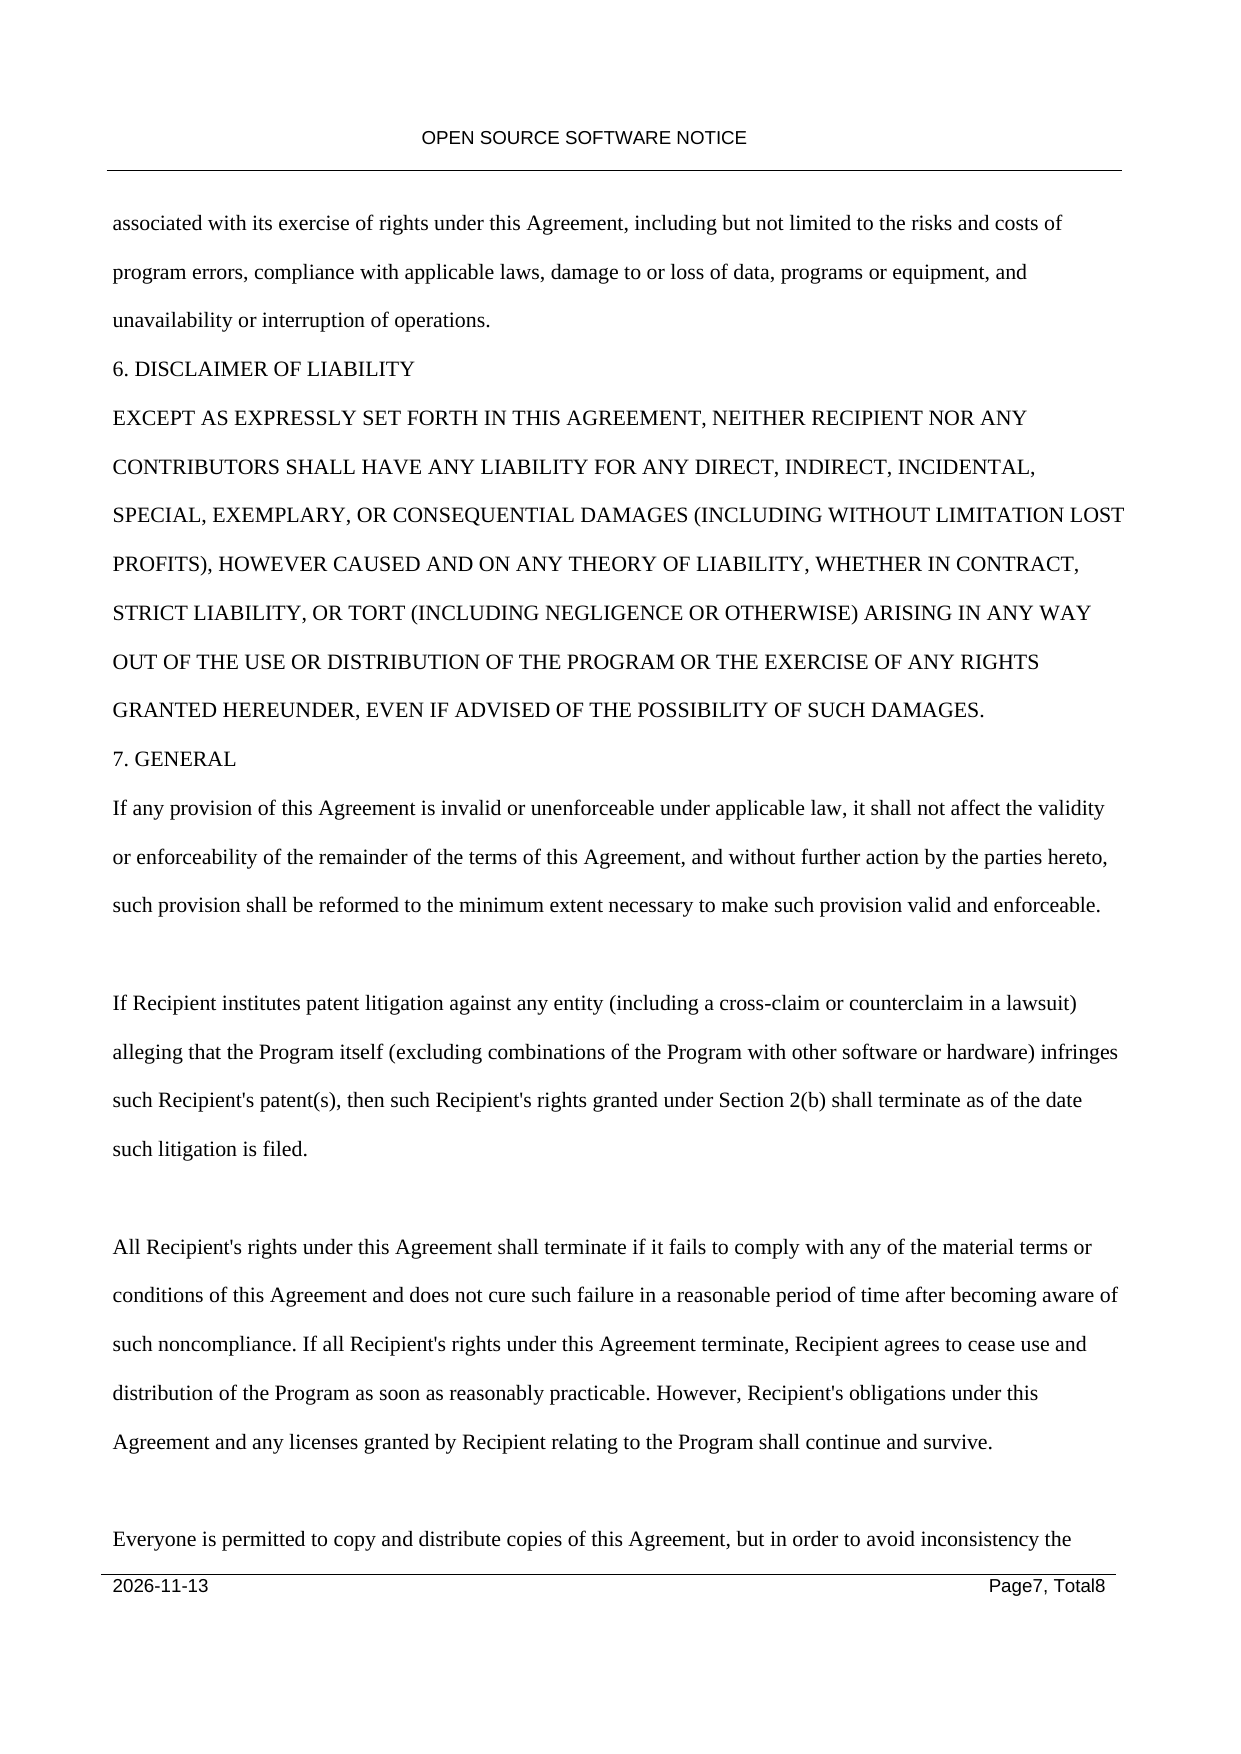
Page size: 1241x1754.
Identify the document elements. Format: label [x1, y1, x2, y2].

text [112, 206, 1128, 1555]
